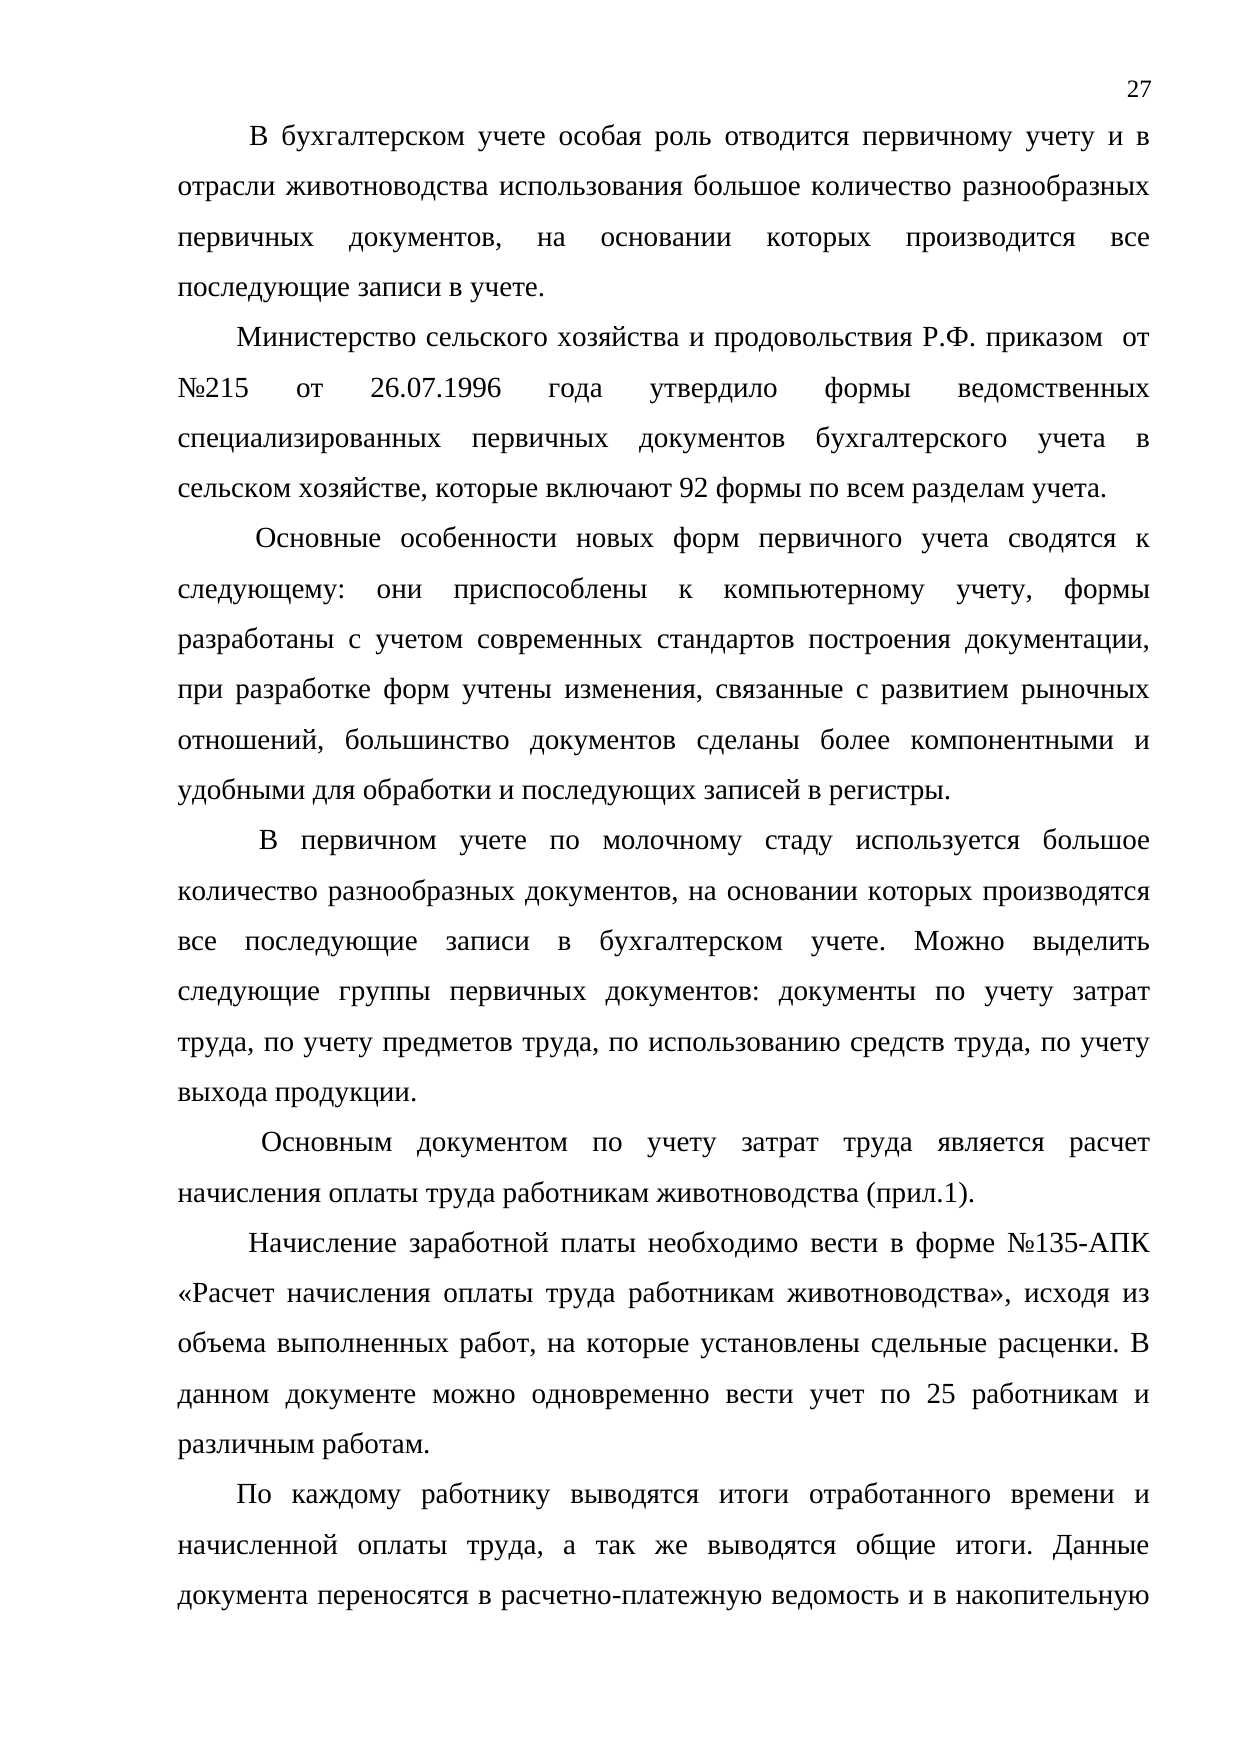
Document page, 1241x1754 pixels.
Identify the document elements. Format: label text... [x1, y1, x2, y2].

text В первичном учете по молочному стаду используется большое количество разнообразных документов, на основании которых производятся все последующие записи в бухгалтерском учете. Можно выделить следующие группы первичных документов: документы по учету затрат труда, по учету предметов труда, по использованию средств труда, по учету выхода продукции. [177, 822, 1151, 1108]
text Начисление заработной платы необходимо вести в форме №135-АПК «Расчет начисления оплаты труда работникам животноводства», исходя из объема выполненных работ, на которые установлены сдельные расценки. В данном документе можно одновременно вести учет по 25 работникам и различным работам. [177, 1225, 1151, 1460]
text Основные особенности новых форм первичного учета сводятся к следующему: они приспособлены к компьютерному учету, формы разработаны с учетом современных стандартов построения документации, при разработке форм учтены изменения, связанные с развитием рыночных отношений, большинство документов сделаны более компонентными и удобными для обработки и последующих записей в регистры. [177, 521, 1151, 806]
text Основным документом по учету затрат труда является расчет начисления оплаты труда работникам животноводства (прил.1). [177, 1124, 1151, 1208]
text В бухгалтерском учете особая роль отводится первичному учету и в отрасли животноводства использования большое количество разнообразных первичных документов, на основании которых производится все последующие записи в учете. [177, 118, 1151, 303]
text Министерство сельского хозяйства и продовольствия Р.Ф. приказом от №215 от 26.07.1996 года утвердило формы ведомственных специализированных первичных документов бухгалтерского учета в сельском хозяйстве, которые включают 92 формы по всем разделам учета. [177, 319, 1151, 504]
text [177, 1477, 1151, 1611]
